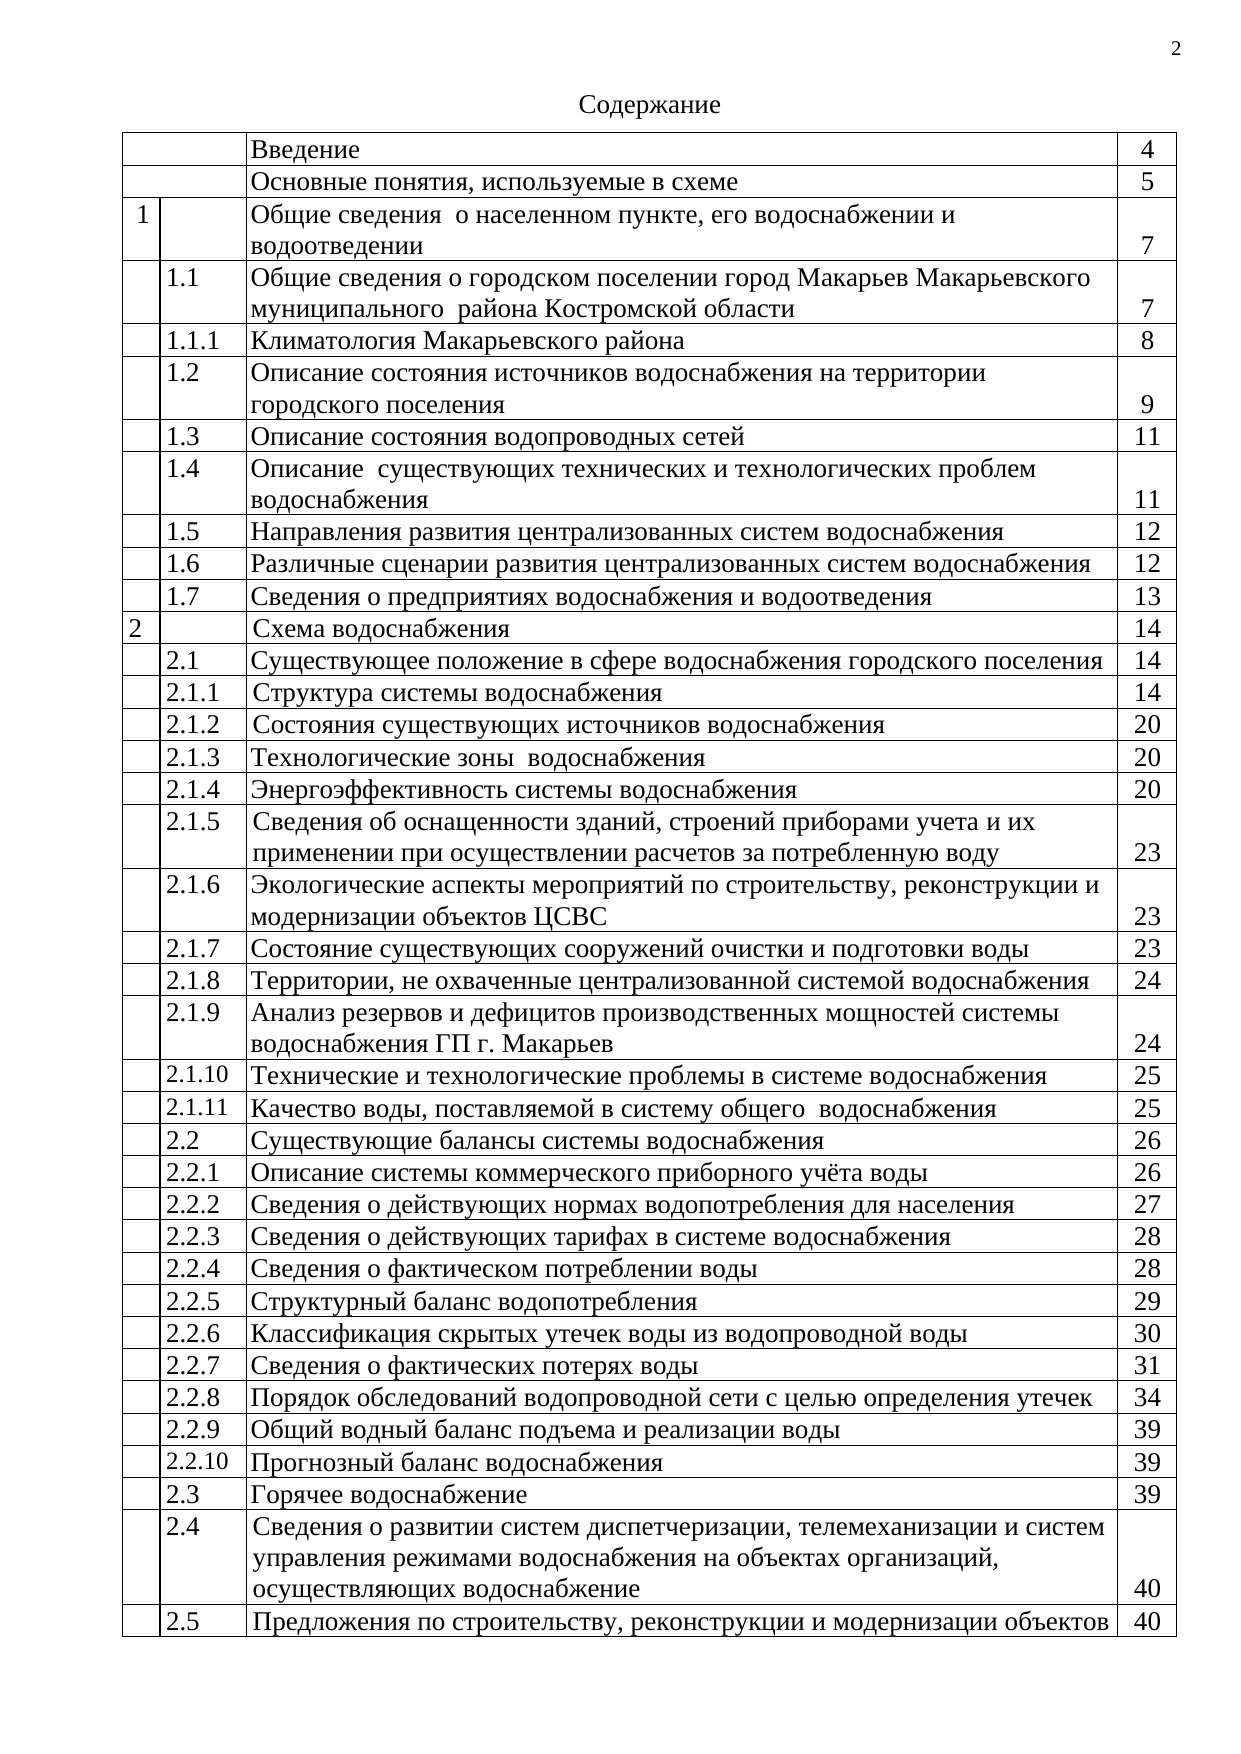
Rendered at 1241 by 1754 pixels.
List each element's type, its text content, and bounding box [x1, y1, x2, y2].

table_cell Качество воды, поставляемой в систему общего водоснабжения [247, 1092, 1117, 1123]
table_cell [123, 324, 159, 356]
table_cell 2.5 [161, 1605, 246, 1636]
table_cell 2.1.3 [161, 741, 246, 772]
table_cell Общий водный баланс подъема и реализации воды [247, 1414, 1117, 1445]
table_cell 2.1.6 [161, 869, 246, 931]
table_cell 1.3 [161, 420, 246, 451]
table_cell [161, 198, 246, 260]
table_cell [123, 1446, 159, 1477]
table_cell Структура системы водоснабжения [247, 676, 1117, 707]
table_cell 2.1.7 [161, 932, 246, 963]
table_cell 30 [1118, 1317, 1176, 1348]
table_cell 11 [1118, 420, 1176, 451]
table_cell 2.2.5 [161, 1285, 246, 1316]
table_cell 27 [1118, 1188, 1176, 1219]
table_cell [123, 1220, 159, 1252]
table_cell [123, 166, 246, 197]
table_cell Технические и технологические проблемы в системе водоснабжения [247, 1060, 1117, 1091]
table_cell Сведения о действующих нормах водопотребления для населения [247, 1188, 1117, 1219]
table_cell [123, 676, 159, 707]
table_cell 39 [1118, 1414, 1176, 1445]
table_cell [123, 709, 159, 740]
table_cell Прогнозный баланс водоснабжения [247, 1446, 1117, 1477]
table_cell 26 [1118, 1124, 1176, 1155]
table_cell 2.2.3 [161, 1220, 246, 1252]
table_cell [123, 869, 159, 931]
table_cell 25 [1118, 1092, 1176, 1123]
table_cell Экологические аспекты мероприятий по строительству, реконструкции и модернизации объектов ЦСВС [247, 869, 1117, 931]
table_cell 1.2 [161, 357, 246, 419]
text Содержание [118, 89, 1181, 120]
table_cell [123, 1092, 159, 1123]
table_cell Существующее положение в сфере водоснабжения городского поселения [247, 644, 1117, 675]
table_cell Сведения о предприятиях водоснабжения и водоотведения [247, 580, 1117, 611]
table_cell 9 [1118, 357, 1176, 419]
table_cell [123, 741, 159, 772]
table_cell Климатология Макарьевского района [247, 324, 1117, 356]
table_cell 39 [1118, 1478, 1176, 1509]
table_cell [123, 452, 159, 514]
table_cell [123, 1510, 159, 1603]
table_cell [123, 1381, 159, 1412]
table_cell 2.1.11 [161, 1092, 246, 1123]
table_cell Существующие балансы системы водоснабжения [247, 1124, 1117, 1155]
table_cell 39 [1118, 1446, 1176, 1477]
table_cell 14 [1118, 644, 1176, 675]
table_cell 1 [123, 198, 159, 260]
table_cell 2.1.5 [161, 805, 246, 867]
table_cell Энергоэффективность системы водоснабжения [247, 773, 1117, 804]
table_header 4 [1118, 133, 1176, 164]
table_cell Структурный баланс водопотребления [247, 1285, 1117, 1316]
table_cell 23 [1118, 869, 1176, 931]
table_cell [123, 420, 159, 451]
table_cell 2.3 [161, 1478, 246, 1509]
table_cell 2 [123, 612, 159, 643]
table_cell 25 [1118, 1060, 1176, 1091]
table_cell [123, 1605, 159, 1636]
table_cell 20 [1118, 741, 1176, 772]
table_cell Сведения о действующих тарифах в системе водоснабжения [247, 1220, 1117, 1252]
table_cell Направления развития централизованных систем водоснабжения [247, 515, 1117, 547]
table_cell [123, 515, 159, 547]
table_cell [123, 1060, 159, 1091]
table_cell 14 [1118, 676, 1176, 707]
table_cell Сведения об оснащенности зданий, строений приборами учета и их применении при осуществлении расчетов за потребленную воду [247, 805, 1117, 867]
table_cell [123, 1253, 159, 1284]
table_cell 20 [1118, 773, 1176, 804]
table_cell Состояние существующих сооружений очистки и подготовки воды [247, 932, 1117, 963]
table_cell [123, 1349, 159, 1380]
table_cell 1.4 [161, 452, 246, 514]
table_cell [123, 261, 159, 323]
table_cell 2.4 [161, 1510, 246, 1603]
table_cell 23 [1118, 932, 1176, 963]
table_cell Описание существующих технических и технологических проблем водоснабжения [247, 452, 1117, 514]
table_cell 28 [1118, 1253, 1176, 1284]
table_cell 29 [1118, 1285, 1176, 1316]
table_cell [123, 964, 159, 995]
table_cell Различные сценарии развития централизованных систем водоснабжения [247, 548, 1117, 579]
table_cell 7 [1118, 261, 1176, 323]
table_cell 2.1.4 [161, 773, 246, 804]
table_cell 2.1.8 [161, 964, 246, 995]
table_cell 12 [1118, 515, 1176, 547]
table_cell [123, 1124, 159, 1155]
table_cell 1.6 [161, 548, 246, 579]
table_header [123, 133, 246, 164]
table_cell 2.2 [161, 1124, 246, 1155]
table_cell [123, 805, 159, 867]
table_cell 1.1.1 [161, 324, 246, 356]
table_cell 14 [1118, 612, 1176, 643]
table_cell 34 [1118, 1381, 1176, 1412]
table_cell 28 [1118, 1220, 1176, 1252]
table_cell [123, 548, 159, 579]
table_cell 26 [1118, 1156, 1176, 1187]
table_cell 13 [1118, 580, 1176, 611]
table_cell [123, 932, 159, 963]
table_cell 40 [1118, 1510, 1176, 1603]
table_cell 23 [1118, 805, 1176, 867]
table_cell 24 [1118, 964, 1176, 995]
table_cell 31 [1118, 1349, 1176, 1380]
table_cell Сведения о фактических потерях воды [247, 1349, 1117, 1380]
table_cell Анализ резервов и дефицитов производственных мощностей системы водоснабжения ГП г. Макарьев [247, 996, 1117, 1058]
table_cell [123, 1156, 159, 1187]
table_cell [123, 1478, 159, 1509]
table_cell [247, 1605, 1117, 1636]
table_header Введение [247, 133, 1117, 164]
table_cell Технологические зоны водоснабжения [247, 741, 1117, 772]
table_cell 7 [1118, 198, 1176, 260]
table_cell 8 [1118, 324, 1176, 356]
table_cell 2.2.2 [161, 1188, 246, 1219]
table_cell 2.1.1 [161, 676, 246, 707]
table_cell Сведения о фактическом потреблении воды [247, 1253, 1117, 1284]
table_cell 2.1.2 [161, 709, 246, 740]
table_cell 2.2.6 [161, 1317, 246, 1348]
table_cell [123, 773, 159, 804]
table_cell 1.5 [161, 515, 246, 547]
table_cell Описание состояния водопроводных сетей [247, 420, 1117, 451]
table_cell [161, 612, 246, 643]
table_cell Общие сведения о населенном пункте, его водоснабжении и водоотведении [247, 198, 1117, 260]
table_cell Описание системы коммерческого приборного учёта воды [247, 1156, 1117, 1187]
table_cell 20 [1118, 709, 1176, 740]
table_cell Описание состояния источников водоснабжения на территории городского поселения [247, 357, 1117, 419]
table_cell [123, 644, 159, 675]
table_cell 2.2.10 [161, 1446, 246, 1477]
table_cell 2.2.4 [161, 1253, 246, 1284]
table_cell 2.2.9 [161, 1414, 246, 1445]
table_cell [123, 357, 159, 419]
table_cell Сведения о развитии систем диспетчеризации, телемеханизации и систем управления режимами водоснабжения на объектах организаций, осуществляющих водоснабжение [247, 1510, 1117, 1603]
table_cell Основные понятия, используемые в схеме [247, 166, 1117, 197]
table_cell 2.1.10 [161, 1060, 246, 1091]
table_cell Состояния существующих источников водоснабжения [247, 709, 1117, 740]
table_cell [123, 1414, 159, 1445]
table_cell [123, 1285, 159, 1316]
table_cell 24 [1118, 996, 1176, 1058]
table_cell [123, 1188, 159, 1219]
table_cell 2.2.1 [161, 1156, 246, 1187]
table_cell Территории, не охваченные централизованной системой водоснабжения [247, 964, 1117, 995]
table_cell 2.1 [161, 644, 246, 675]
table_cell [123, 996, 159, 1058]
table_cell [123, 1317, 159, 1348]
table_cell 2.2.8 [161, 1381, 246, 1412]
table_cell [123, 580, 159, 611]
table_cell Горячее водоснабжение [247, 1478, 1117, 1509]
table_cell 2.1.9 [161, 996, 246, 1058]
table_cell Схема водоснабжения [247, 612, 1117, 643]
table_cell 1.1 [161, 261, 246, 323]
table_cell 12 [1118, 548, 1176, 579]
table_cell Общие сведения о городском поселении город Макарьев Макарьевского муниципального района Костромской области [247, 261, 1117, 323]
table_cell 11 [1118, 452, 1176, 514]
table_cell 5 [1118, 166, 1176, 197]
table_cell 1.7 [161, 580, 246, 611]
table_cell Классификация скрытых утечек воды из водопроводной воды [247, 1317, 1117, 1348]
table_cell 40 [1118, 1605, 1176, 1636]
table_cell Порядок обследований водопроводной сети с целью определения утечек [247, 1381, 1117, 1412]
table_cell 2.2.7 [161, 1349, 246, 1380]
